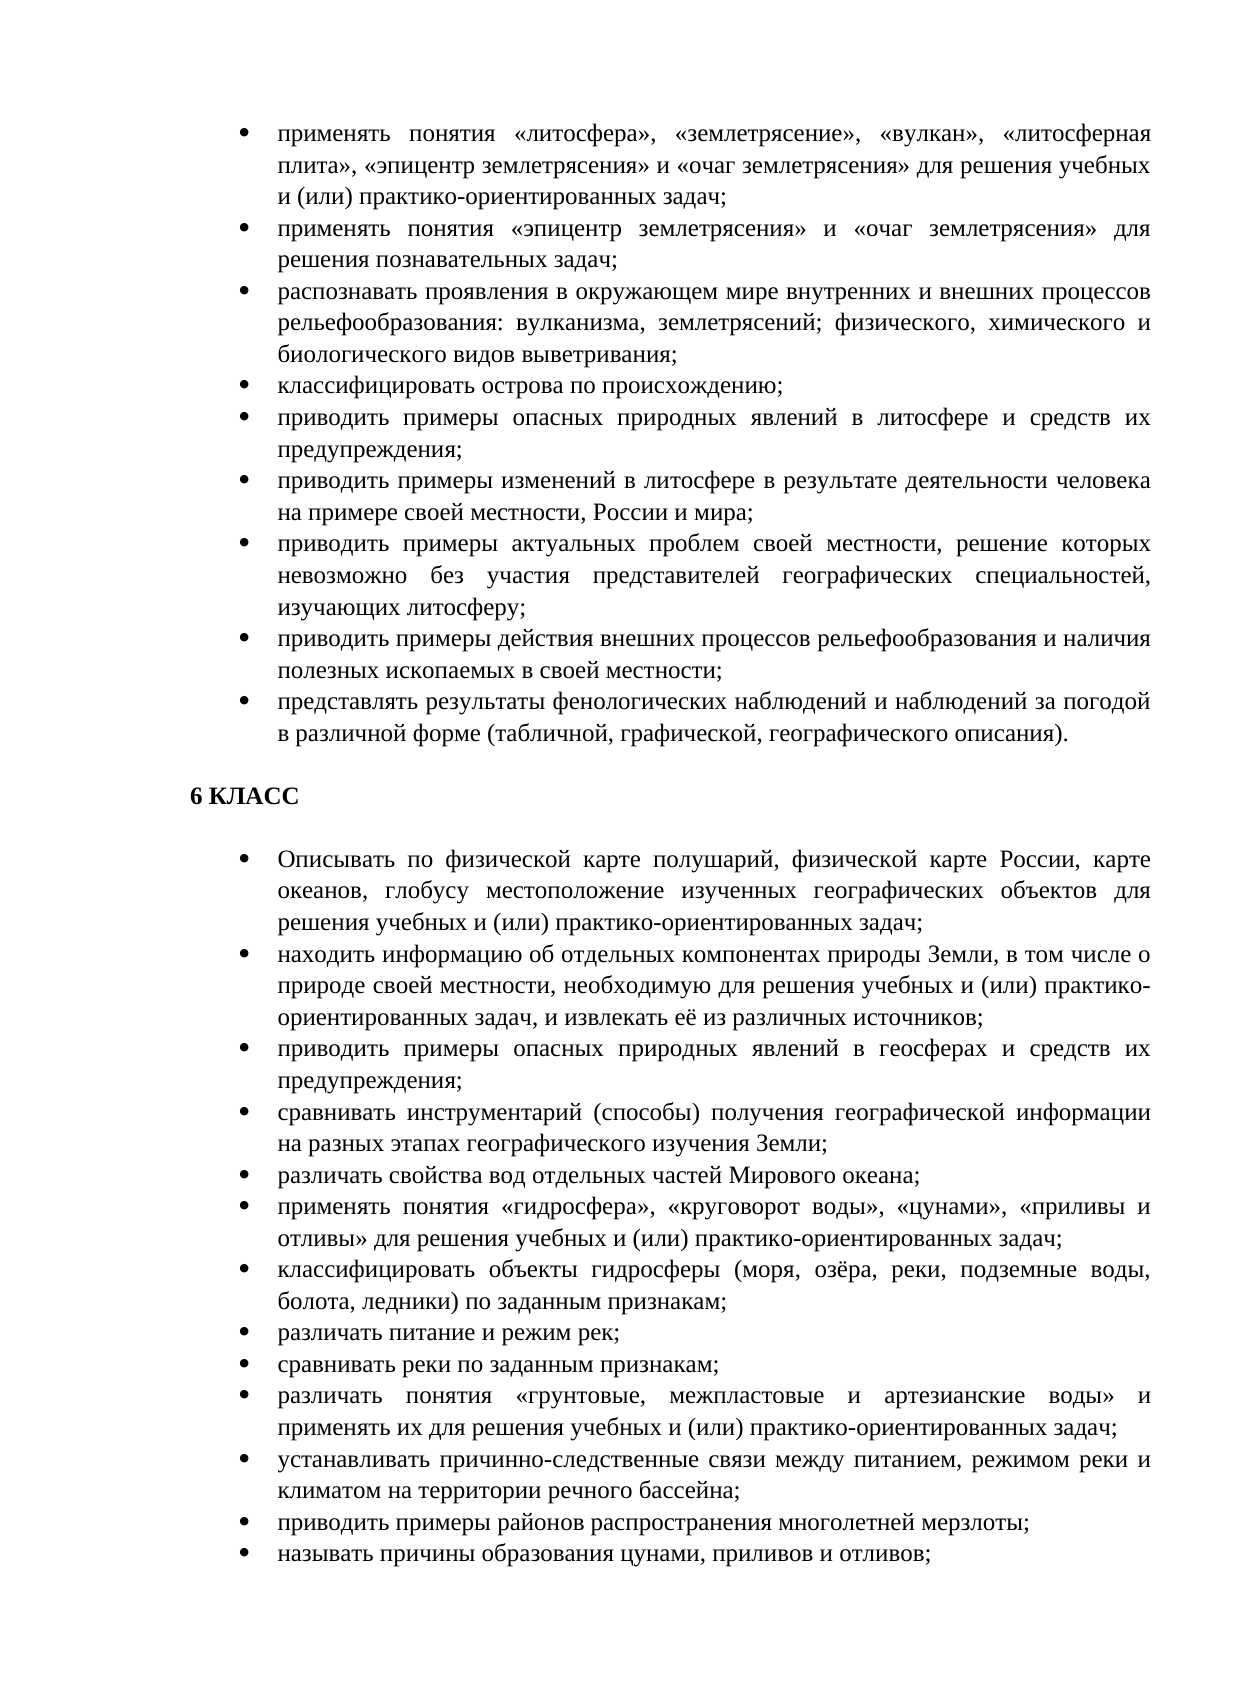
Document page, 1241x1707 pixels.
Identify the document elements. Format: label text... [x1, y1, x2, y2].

list применять понятия «гидросфера», «круговорот воды», «цунами», «приливы и отливы» для решения учебных и (или) практико-ориентированных задач; [240, 1191, 1152, 1252]
list приводить примеры изменений в литосфере в результате деятельности человека на примере своей местности, России и мира; [240, 465, 1152, 526]
list сравнивать инструментарий (способы) получения географической информации на разных этапах географического изучения Земли; [240, 1097, 1152, 1157]
list различать свойства вод отдельных частей Мирового океана; [240, 1160, 1152, 1188]
list классифицировать объекты гидросферы (моря, озёра, реки, подземные воды, болота, ледники) по заданным признакам; [240, 1254, 1152, 1315]
list распознавать проявления в окружающем мире внутренних и внешних процессов рельефообразования: вулканизма, землетрясений; физического, химического и биологического видов выветривания; [240, 276, 1152, 368]
list приводить примеры актуальных проблем своей местности, решение которых невозможно без участия представителей географических специальностей, изучающих литосферу; [240, 528, 1152, 620]
list приводить примеры районов распространения многолетней мерзлоты; [240, 1507, 1152, 1536]
list применять понятия «эпицентр землетрясения» и «очаг землетрясения» для решения познавательных задач; [240, 213, 1152, 273]
list различать понятия «грунтовые, межпластовые и артезианские воды» и применять их для решения учебных и (или) практико-ориентированных задач; [240, 1381, 1152, 1441]
list приводить примеры действия внешних процессов рельефообразования и наличия полезных ископаемых в своей местности; [240, 623, 1152, 683]
list приводить примеры опасных природных явлений в геосферах и средств их предупреждения; [240, 1033, 1152, 1094]
text 6 КЛАСС [190, 781, 1152, 810]
list применять понятия «литосфера», «землетрясение», «вулкан», «литосферная плита», «эпицентр землетрясения» и «очаг землетрясения» для решения учебных и (или) практико-ориентированных задач; [240, 118, 1152, 210]
list различать питание и режим рек; [240, 1317, 1152, 1346]
list сравнивать реки по заданным признакам; [240, 1349, 1152, 1378]
list называть причины образования цунами, приливов и отливов; [240, 1538, 1152, 1567]
list находить информацию об отдельных компонентах природы Земли, в том числе о природе своей местности, необходимую для решения учебных и (или) практико-ориентированных задач, и извлекать её из различных источников; [240, 939, 1152, 1031]
list Описывать по физической карте полушарий, физической карте России, карте океанов, глобусу местоположение изученных географических объектов для решения учебных и (или) практико-ориентированных задач; [240, 844, 1152, 936]
list представлять результаты фенологических наблюдений и наблюдений за погодой в различной форме (табличной, графической, географического описания). [240, 686, 1152, 747]
list устанавливать причинно-следственные связи между питанием, режимом реки и климатом на территории речного бассейна; [240, 1444, 1152, 1504]
list приводить примеры опасных природных явлений в литосфере и средств их предупреждения; [240, 402, 1152, 462]
list классифицировать острова по происхождению; [240, 371, 1152, 399]
